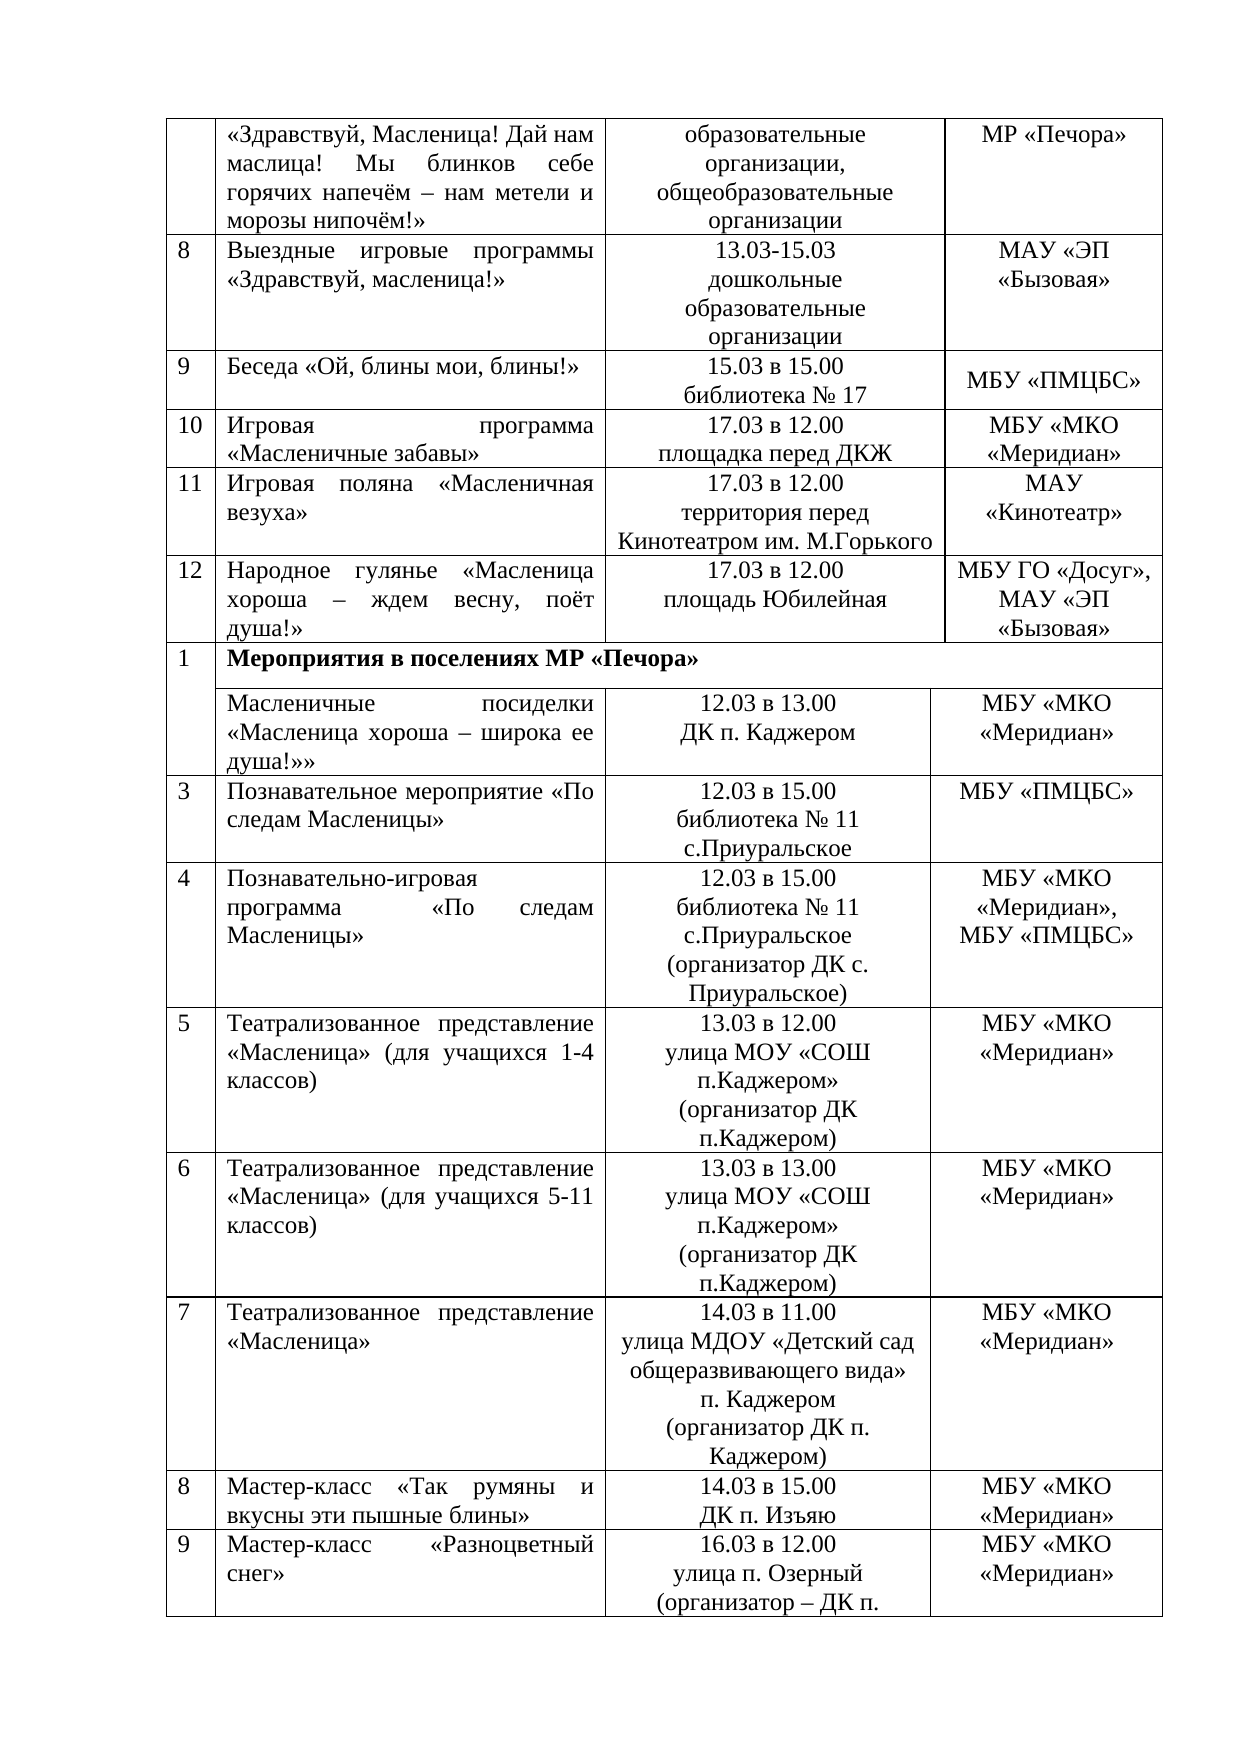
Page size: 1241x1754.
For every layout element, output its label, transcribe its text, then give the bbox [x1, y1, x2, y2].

table_cell МБУ «ПМЦБС» [931, 776, 1162, 862]
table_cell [606, 1530, 930, 1616]
table_cell Мероприятия в поселениях МР «Печора» [216, 643, 1162, 687]
table_cell МАУ «ЭП «Бызовая» [946, 235, 1162, 350]
table_cell [167, 1471, 215, 1528]
table_cell МБУ «МКО «Меридиан» [931, 1471, 1162, 1528]
table_cell [167, 1153, 215, 1296]
table_cell 12.03 в 15.00 библиотека № 11 с.Приуральское [606, 776, 930, 862]
table_cell [167, 1530, 215, 1616]
table_cell [167, 119, 215, 234]
table_cell МБУ «МКО «Меридиан» [931, 689, 1162, 775]
table_cell [167, 863, 215, 1007]
table_cell Театрализованное представление «Масленица» [216, 1298, 605, 1470]
table_cell 12.03 в 13.00 ДК п. Каджером [606, 689, 930, 775]
table_cell 12.03 в 15.00 библиотека № 11 с.Приуральское (организатор ДК с. Приуральское) [606, 863, 930, 1007]
table_cell Народное гулянье «Масленица хороша – ждем весну, поёт душа!» [216, 556, 605, 642]
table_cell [606, 119, 944, 234]
table_cell [167, 235, 215, 350]
table_cell [167, 643, 215, 775]
table_cell Театрализованное представление «Масленица» (для учащихся 5-11 классов) [216, 1153, 605, 1296]
table_cell МБУ «МКО «Меридиан» [931, 1530, 1162, 1616]
table_cell Театрализованное представление «Масленица» (для учащихся 1-4 классов) [216, 1008, 605, 1152]
table_cell Игровая поляна «Масленичная везуха» [216, 468, 605, 554]
table_cell 15.03 в 15.00 библиотека № 17 [606, 351, 944, 409]
table_cell Беседа «Ой, блины мои, блины!» [216, 351, 605, 409]
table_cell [946, 119, 1162, 234]
table_cell 17.03 в 12.00 площадка перед ДКЖ [606, 410, 944, 467]
table_cell [167, 1298, 215, 1470]
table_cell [216, 119, 605, 234]
table_cell [167, 410, 215, 467]
table_cell МБУ «МКО «Меридиан» [931, 1008, 1162, 1152]
table_cell МБУ «МКО «Меридиан» [931, 1153, 1162, 1296]
table_cell [167, 468, 215, 554]
table_cell 14.03 в 15.00 ДК п. Изъяю [606, 1471, 930, 1528]
table_cell 17.03 в 12.00 территория перед Кинотеатром им. М.Горького [606, 468, 944, 554]
table_cell [167, 776, 215, 862]
table_cell МАУ «Кинотеатр» [946, 468, 1162, 554]
table_cell 17.03 в 12.00 площадь Юбилейная [606, 556, 944, 642]
table_cell 13.03 в 13.00 улица МОУ «СОШ п.Каджером» (организатор ДК п.Каджером) [606, 1153, 930, 1296]
table_cell Игровая программа «Масленичные забавы» [216, 410, 605, 467]
table_cell 13.03 в 12.00 улица МОУ «СОШ п.Каджером» (организатор ДК п.Каджером) [606, 1008, 930, 1152]
table_cell МБУ «МКО «Меридиан» [946, 410, 1162, 467]
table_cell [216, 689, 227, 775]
table_cell Мастер-класс «Так румяны и вкусны эти пышные блины» [216, 1471, 605, 1528]
table_cell Выездные игровые программы «Здравствуй, масленица!» [216, 235, 605, 350]
table_cell Познавательное мероприятие «По следам Масленицы» [216, 776, 605, 862]
table_cell Масленичные посиделки «Масленица хороша – широка ее душа!»» [316, 689, 605, 775]
table_cell 14.03 в 11.00 улица МДОУ «Детский сад общеразвивающего вида» п. Каджером (организатор ДК п. Каджером) [606, 1298, 930, 1470]
table_cell [167, 556, 215, 642]
table_cell МБУ «ПМЦБС» [946, 351, 1162, 409]
table_cell 13.03-15.03 дошкольные образовательные организации [606, 235, 944, 350]
table_cell МБУ ГО «Досуг», МАУ «ЭП «Бызовая» [946, 556, 1162, 642]
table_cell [216, 1530, 605, 1616]
table_cell МБУ «МКО «Меридиан» [931, 1298, 1162, 1470]
table_cell [167, 351, 215, 409]
table_cell [167, 1008, 215, 1152]
table_cell Познавательно-игровая программа «По следам Масленицы» [216, 863, 605, 1007]
table_cell МБУ «МКО «Меридиан», МБУ «ПМЦБС» [931, 863, 1162, 1007]
